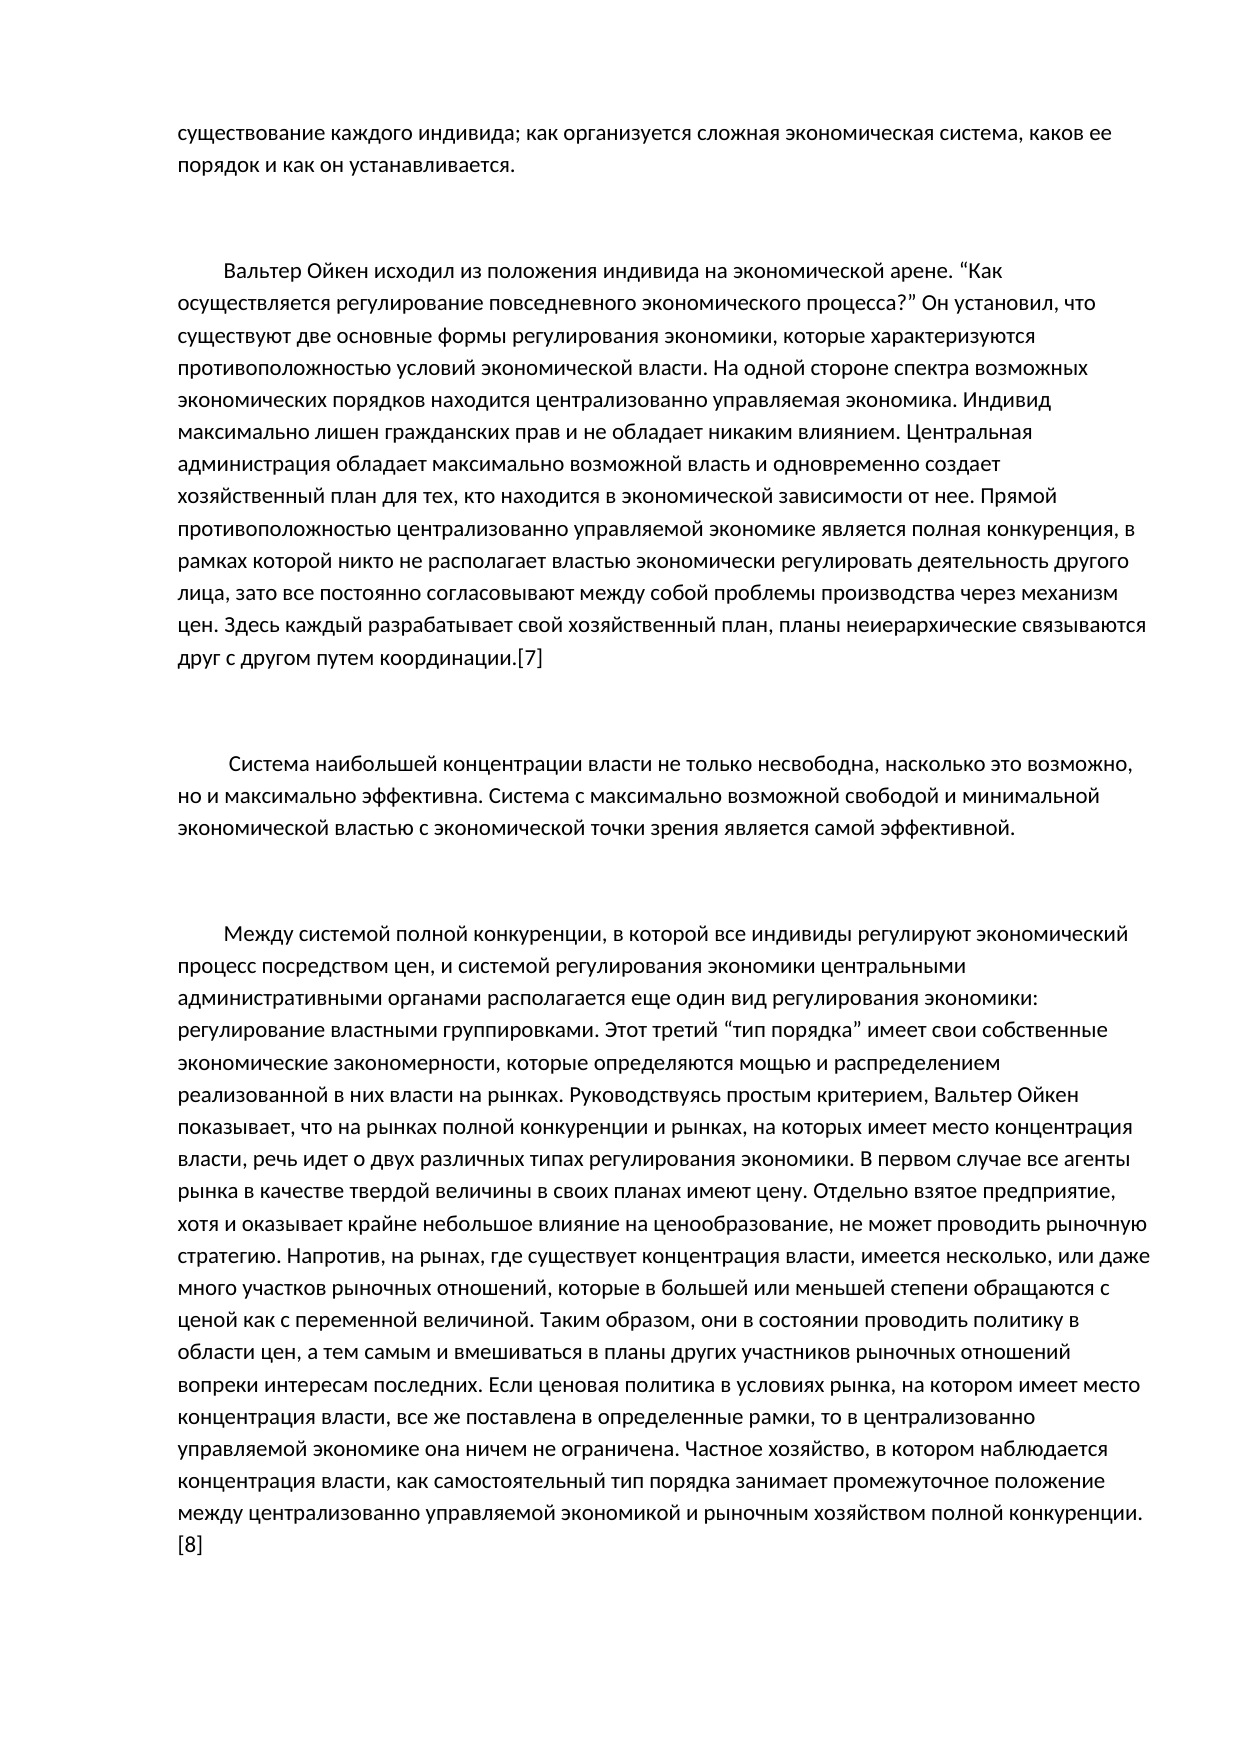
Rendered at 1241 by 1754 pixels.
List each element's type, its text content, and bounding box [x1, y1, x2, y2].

text Система наибольшей концентрации власти не только несвободна, насколько это возможно, но и максимально эффективна. Система с максимально возможной свободой и минимальной экономической властью с экономической точки зрения является самой эффективной. [177, 749, 1152, 841]
text Между системой полной конкуренции, в которой все индивиды регулируют экономический процесс посредством цен, и системой регулирования экономики центральными административными органами располагается еще один вид регулирования экономики: регулирование властными группировками. Этот третий “тип порядка” имеет свои собственные экономические закономерности, которые определяются мощью и распределением реализованной в них власти на рынках. Руководствуясь простым критерием, Вальтер Ойкен показывает, что на рынках полной конкуренции и рынках, на которых имеет место концентрация власти, речь идет о двух различных типах регулирования экономики. В первом случае все агенты рынка в качестве твердой величины в своих планах имеют цену. Отдельно взятое предприятие, хотя и оказывает крайне небольшое влияние на ценообразование, не может проводить рыночную стратегию. Напротив, на рынах, где существует концентрация власти, имеется несколько, или даже много участков рыночных отношений, которые в большей или меньшей степени обращаются с ценой как с переменной величиной. Таким образом, они в состоянии проводить политику в области цен, а тем самым и вмешиваться в планы других участников рыночных отношений вопреки интересам последних. Если ценовая политика в условиях рынка, на котором имеет место концентрация власти, все же поставлена в определенные рамки, то в централизованно управляемой экономике она ничем не ограничена. Частное хозяйство, в котором наблюдается концентрация власти, как самостоятельный тип порядка занимает промежуточное положение между централизованно управляемой экономикой и рыночным хозяйством полной конкуренции.[8] [177, 919, 1152, 1559]
text Вальтер Ойкен исходил из положения индивида на экономической арене. “Как осуществляется регулирование повседневного экономического процесса?” Он установил, что существуют две основные формы регулирования экономики, которые характеризуются противоположностью условий экономической власти. На одной стороне спектра возможных экономических порядков находится централизованно управляемая экономика. Индивид максимально лишен гражданских прав и не обладает никаким влиянием. Центральная администрация обладает максимально возможной власть и одновременно создает хозяйственный план для тех, кто находится в экономической зависимости от нее. Прямой противоположностью централизованно управляемой экономике является полная конкуренция, в рамках которой никто не располагает властью экономически регулировать деятельность другого лица, зато все постоянно согласовывают между собой проблемы производства через механизм цен. Здесь каждый разрабатывает свой хозяйственный план, планы неиерархические связываются друг с другом путем координации.[7] [177, 256, 1152, 671]
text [177, 118, 1152, 178]
